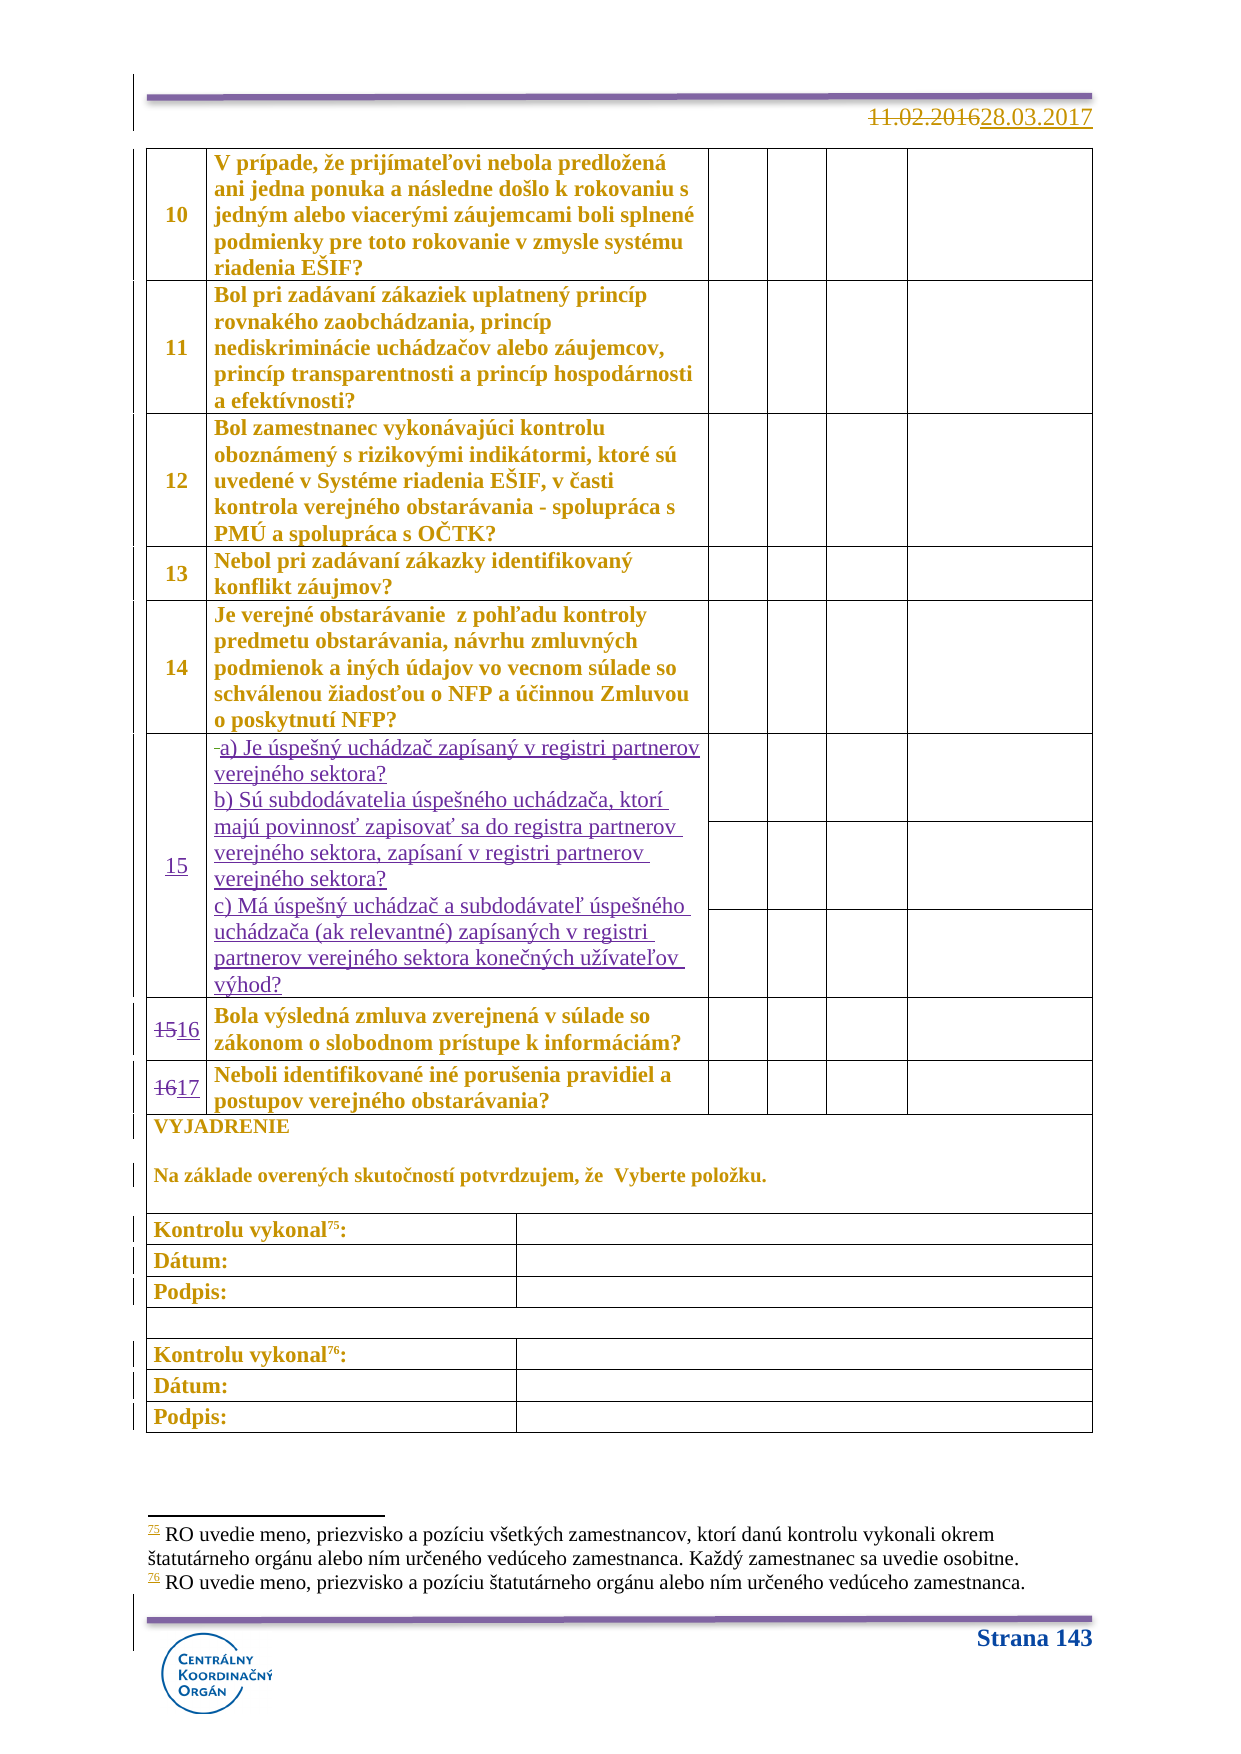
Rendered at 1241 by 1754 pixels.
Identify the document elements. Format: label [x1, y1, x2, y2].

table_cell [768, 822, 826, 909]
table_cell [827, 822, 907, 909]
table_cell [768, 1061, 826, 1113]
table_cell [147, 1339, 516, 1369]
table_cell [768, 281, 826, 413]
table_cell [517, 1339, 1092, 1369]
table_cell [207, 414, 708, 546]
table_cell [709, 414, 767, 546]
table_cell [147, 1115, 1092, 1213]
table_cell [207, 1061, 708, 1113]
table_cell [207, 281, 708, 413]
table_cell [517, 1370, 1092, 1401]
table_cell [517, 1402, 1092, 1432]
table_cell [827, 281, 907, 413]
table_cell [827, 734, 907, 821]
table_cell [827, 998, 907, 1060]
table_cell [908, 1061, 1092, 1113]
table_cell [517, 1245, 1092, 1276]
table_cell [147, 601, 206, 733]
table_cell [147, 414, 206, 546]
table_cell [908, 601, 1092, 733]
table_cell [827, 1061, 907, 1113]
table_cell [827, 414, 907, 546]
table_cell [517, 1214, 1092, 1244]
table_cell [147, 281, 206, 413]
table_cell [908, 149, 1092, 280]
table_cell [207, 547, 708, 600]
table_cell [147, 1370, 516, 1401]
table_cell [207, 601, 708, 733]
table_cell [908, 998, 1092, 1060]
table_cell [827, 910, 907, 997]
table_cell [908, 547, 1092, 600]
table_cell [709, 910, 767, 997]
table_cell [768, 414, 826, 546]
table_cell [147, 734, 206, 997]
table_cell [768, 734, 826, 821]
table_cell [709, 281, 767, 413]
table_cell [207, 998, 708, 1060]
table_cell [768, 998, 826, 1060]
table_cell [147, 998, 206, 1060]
picture [159, 1631, 272, 1713]
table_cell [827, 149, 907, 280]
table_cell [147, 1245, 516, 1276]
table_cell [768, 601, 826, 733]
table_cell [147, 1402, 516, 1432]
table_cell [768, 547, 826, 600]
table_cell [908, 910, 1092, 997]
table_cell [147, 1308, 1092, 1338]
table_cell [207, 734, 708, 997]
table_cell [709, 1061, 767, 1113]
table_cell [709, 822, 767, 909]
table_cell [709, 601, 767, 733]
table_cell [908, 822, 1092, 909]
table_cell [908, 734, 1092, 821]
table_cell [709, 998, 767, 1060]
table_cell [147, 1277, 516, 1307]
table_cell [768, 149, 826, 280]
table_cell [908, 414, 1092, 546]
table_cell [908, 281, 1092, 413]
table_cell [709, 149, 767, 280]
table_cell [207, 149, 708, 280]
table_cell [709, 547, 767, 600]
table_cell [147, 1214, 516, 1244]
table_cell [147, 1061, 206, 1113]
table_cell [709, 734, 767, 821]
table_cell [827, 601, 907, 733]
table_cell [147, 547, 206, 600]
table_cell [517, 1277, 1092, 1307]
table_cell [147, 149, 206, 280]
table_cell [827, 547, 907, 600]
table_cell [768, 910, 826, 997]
